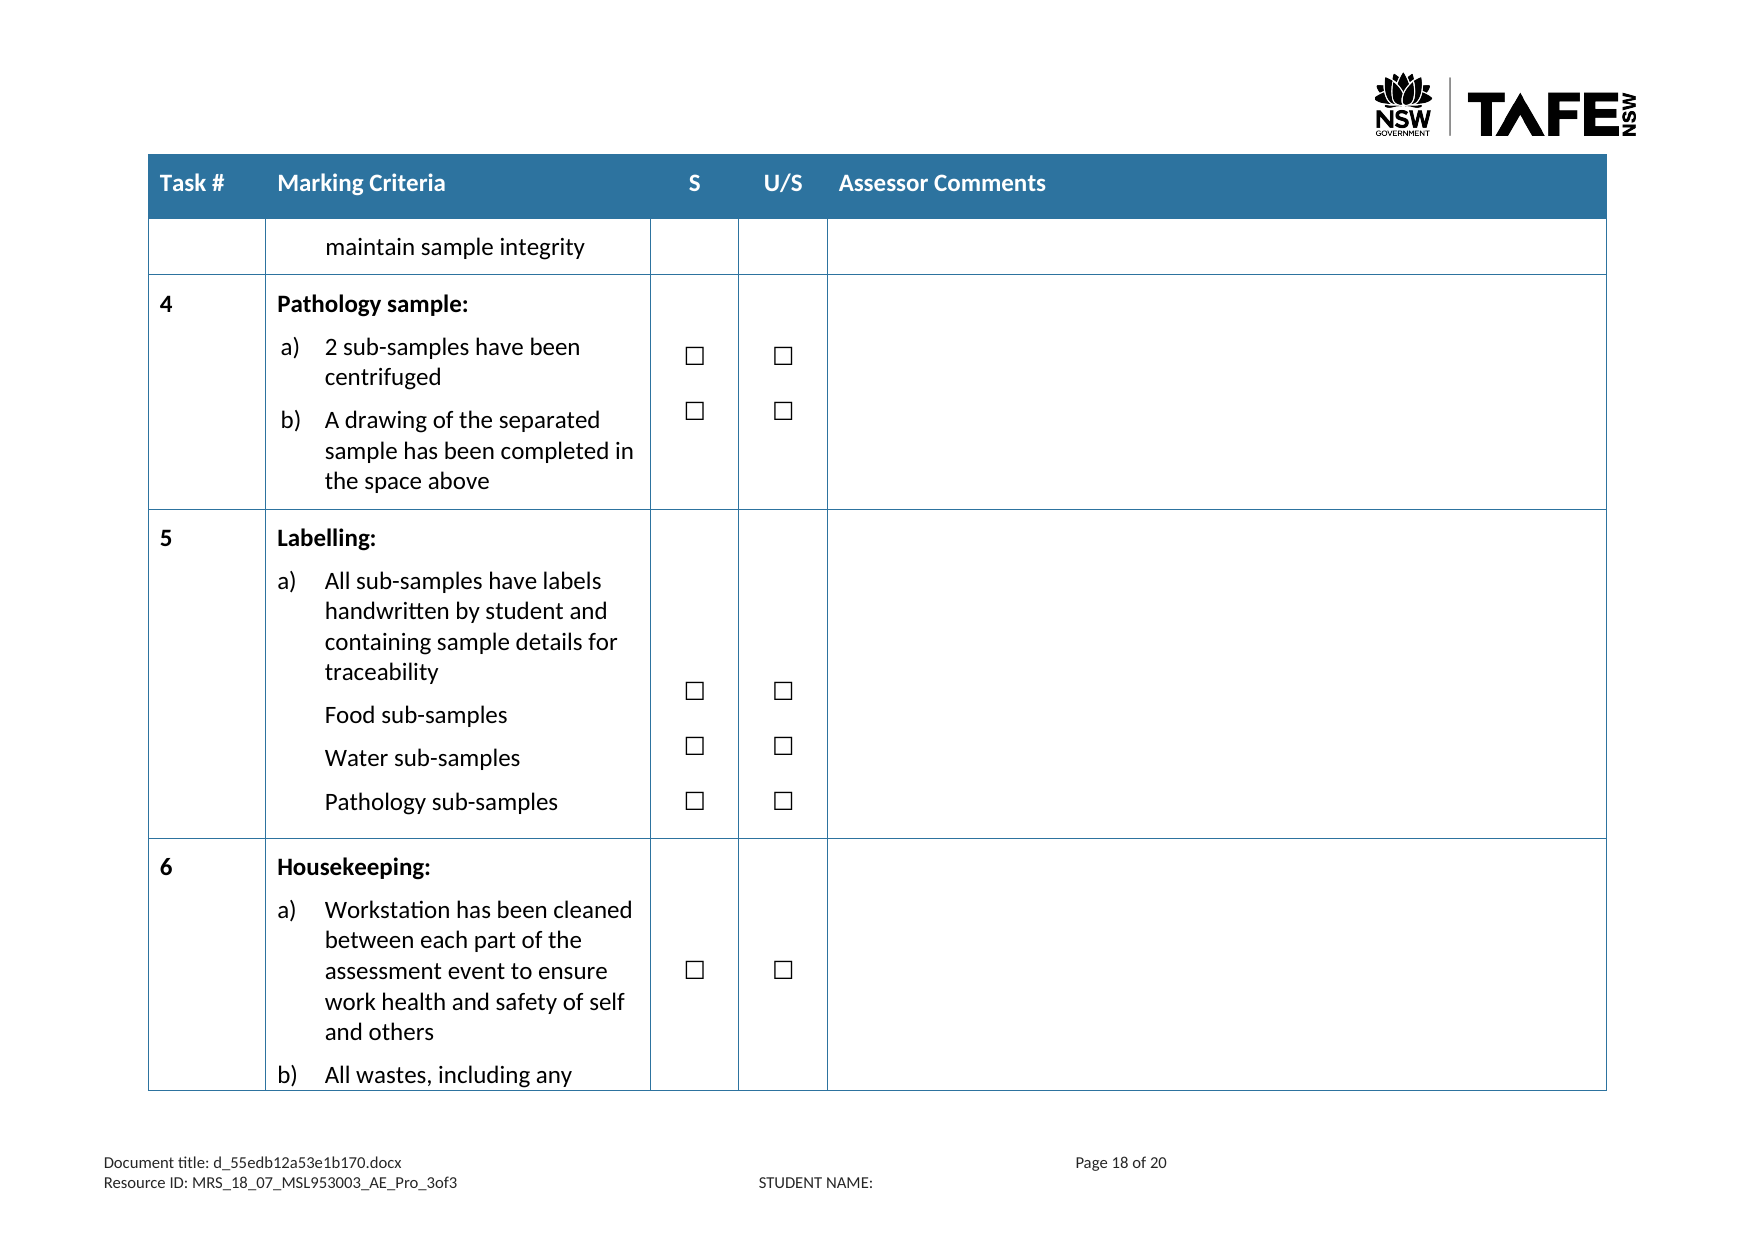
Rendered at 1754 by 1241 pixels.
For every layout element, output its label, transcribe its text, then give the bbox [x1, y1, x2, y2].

table_cell 4 [149, 275, 265, 508]
table_cell 5 [149, 510, 265, 837]
table_cell Labelling: All sub-samples have labels handwritten by student and containing sample details for traceability Food sub-samples Water sub-samples Pathology sub-samples [266, 510, 650, 837]
table_cell [739, 219, 827, 274]
table_cell [828, 839, 1606, 1090]
table_header Task # [149, 155, 265, 218]
table_cell [739, 510, 827, 837]
table_cell [651, 275, 738, 508]
table_header Marking Criteria [266, 155, 650, 218]
table_cell Pathology sample: 2 sub-samples have been centrifuged A drawing of the separated sample has been completed in the space above [266, 275, 650, 508]
table_cell [828, 275, 1606, 508]
table_cell 3 [149, 219, 265, 274]
table_header S [651, 155, 738, 218]
table_cell [651, 510, 738, 837]
table_header U/S [739, 155, 827, 218]
table_header Assessor Comments [828, 155, 1606, 218]
table_cell 6 [149, 839, 265, 1090]
table_cell [739, 275, 827, 508]
table_cell [828, 510, 1606, 837]
table_cell [651, 839, 738, 1090]
table_cell [828, 219, 1606, 274]
table_cell [651, 219, 738, 274]
picture [1375, 71, 1636, 137]
table_cell [739, 839, 827, 1090]
